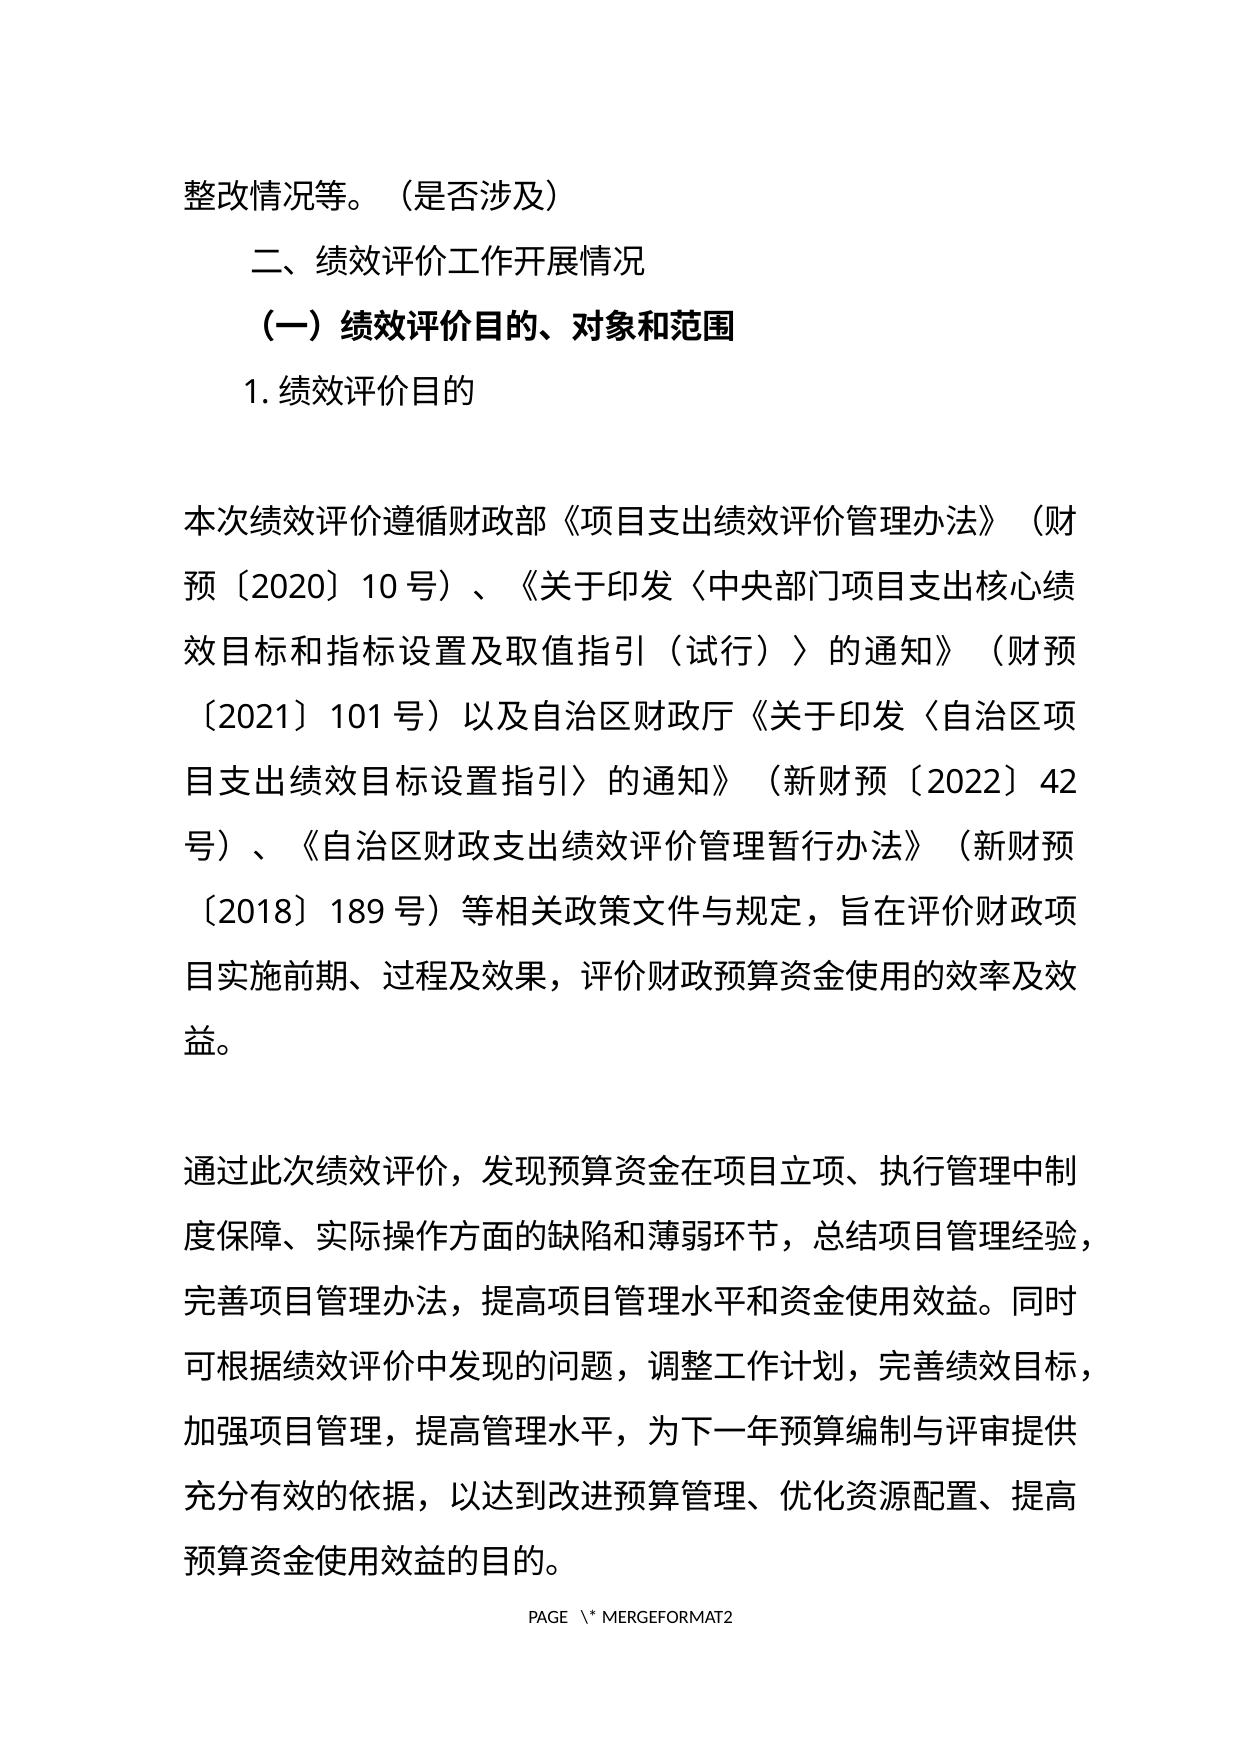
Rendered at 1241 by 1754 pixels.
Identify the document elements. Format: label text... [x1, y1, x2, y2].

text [183, 357, 1078, 1592]
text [183, 162, 1078, 227]
text （一）绩效评价目的、对象和范围 [183, 292, 1078, 357]
text 二、绩效评价工作开展情况 [183, 227, 1078, 292]
